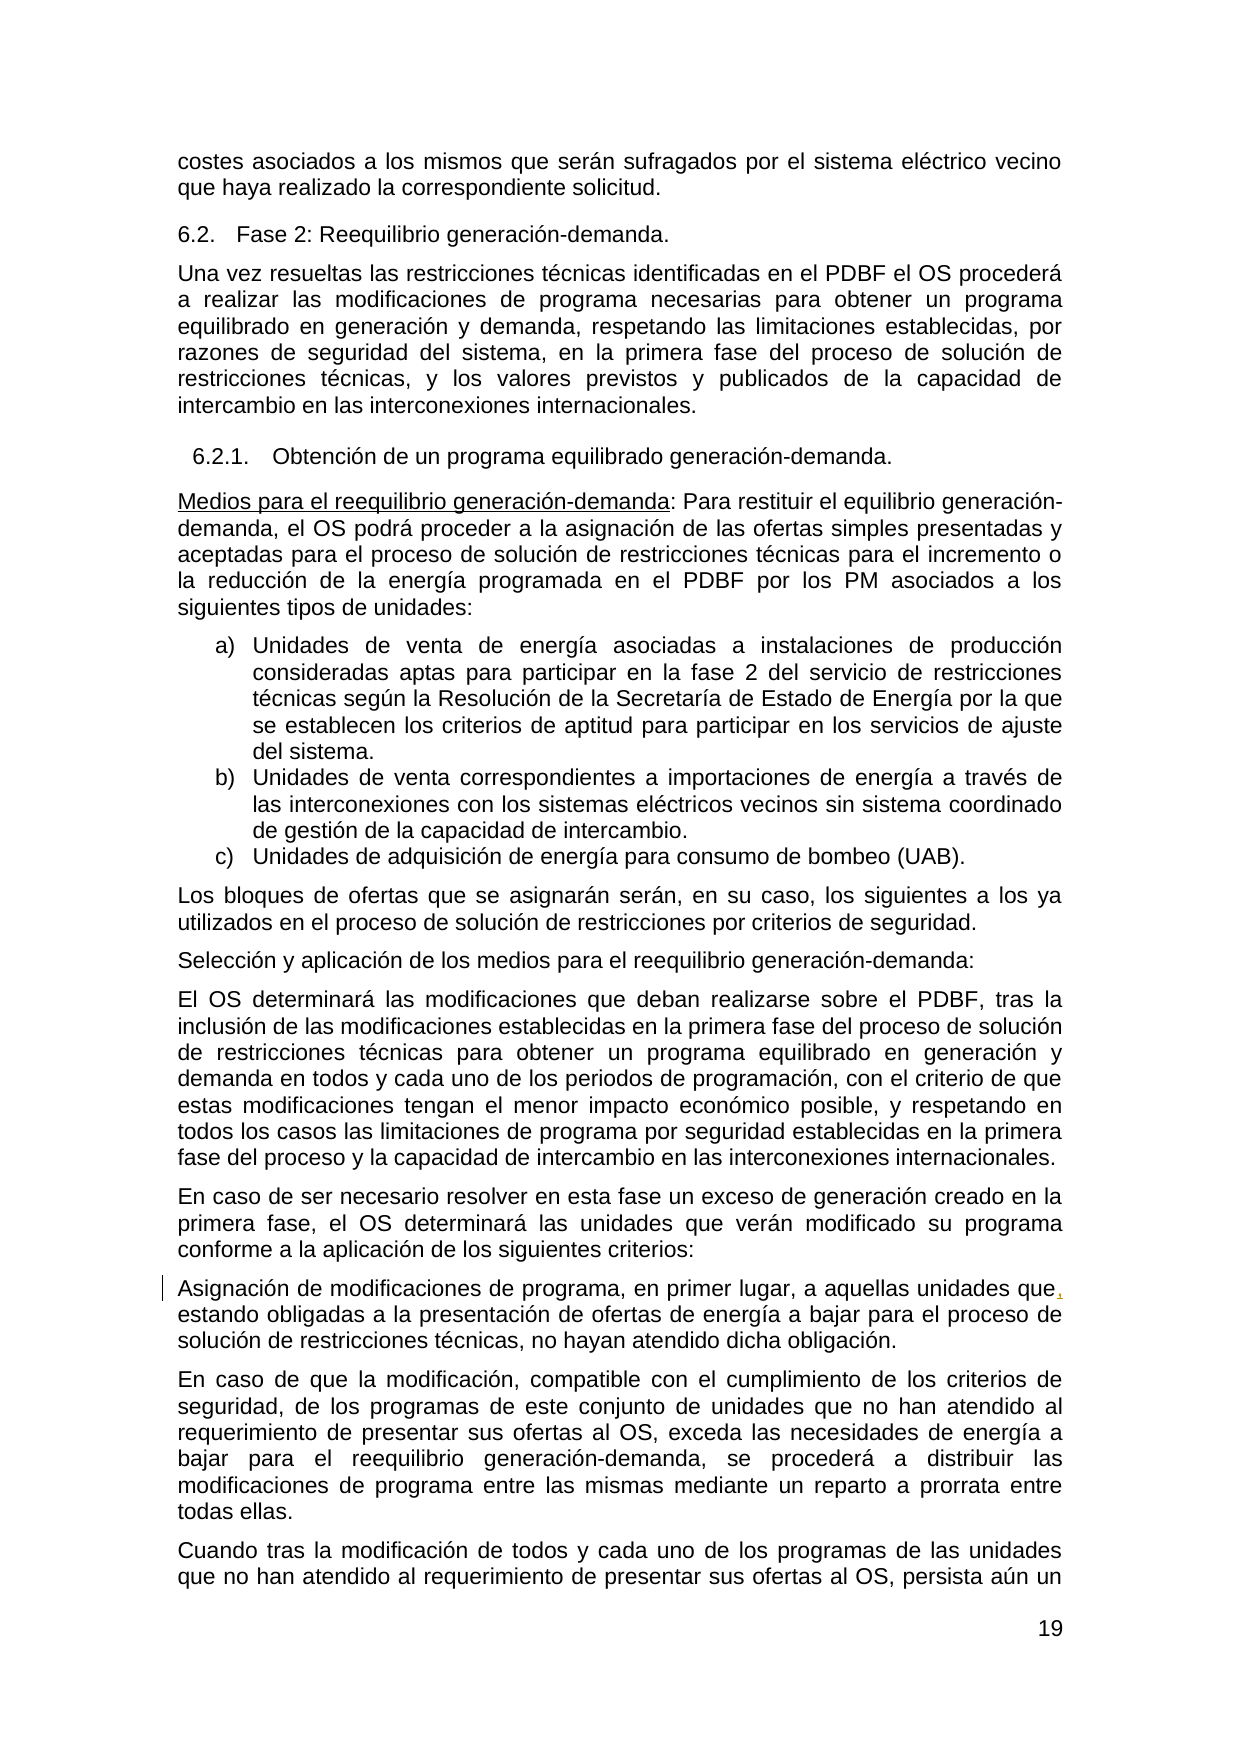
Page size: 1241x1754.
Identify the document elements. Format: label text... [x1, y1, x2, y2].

text Una vez resueltas las restricciones técnicas identificadas en el PDBF el OS procederá a realizar las modificaciones de programa necesarias para obtener un programa equilibrado en generación y demanda, respetando las limitaciones establecidas, por razones de seguridad del sistema, en la primera fase del proceso de solución de restricciones técnicas, y los valores previstos y publicados de la capacidad de intercambio en las interconexiones internacionales. [177, 260, 1063, 418]
text En caso de que la modificación, compatible con el cumplimiento de los criterios de seguridad, de los programas de este conjunto de unidades que no han atendido al requerimiento de presentar sus ofertas al OS, exceda las necesidades de energía a bajar para el reequilibrio generación-demanda, se procederá a distribuir las modificaciones de programa entre las mismas mediante un reparto a prorrata entre todas ellas. [177, 1366, 1063, 1524]
list Unidades de venta correspondientes a importaciones de energía a través de las interconexiones con los sistemas eléctricos vecinos sin sistema coordinado de gestión de la capacidad de intercambio. [215, 764, 1063, 843]
list Unidades de venta de energía asociadas a instalaciones de producción consideradas aptas para participar en la fase 2 del servicio de restricciones técnicas según la Resolución de la Secretaría de Estado de Energía por la que se establecen los criterios de aptitud para participar en los servicios de ajuste del sistema. [215, 632, 1063, 764]
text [177, 1537, 1063, 1590]
text Medios para el reequilibrio generación-demanda: Para restituir el equilibrio generación-demanda, el OS podrá proceder a la asignación de las ofertas simples presentadas y aceptadas para el proceso de solución de restricciones técnicas para el incremento o la reducción de la energía programada en el PDBF por los PM asociados a los siguientes tipos de unidades: [177, 488, 1063, 620]
text Los bloques de ofertas que se asignarán serán, en su caso, los siguientes a los ya utilizados en el proceso de solución de restricciones por criterios de seguridad. [177, 882, 1063, 935]
text En caso de ser necesario resolver en esta fase un exceso de generación creado en la primera fase, el OS determinará las unidades que verán modificado su programa conforme a la aplicación de los siguientes criterios: [177, 1183, 1063, 1262]
text El OS determinará las modificaciones que deban realizarse sobre el PDBF, tras la inclusión de las modificaciones establecidas en la primera fase del proceso de solución de restricciones técnicas para obtener un programa equilibrado en generación y demanda en todos y cada uno de los periodos de programación, con el criterio de que estas modificaciones tengan el menor impacto económico posible, y respetando en todos los casos las limitaciones de programa por seguridad establecidas en la primera fase del proceso y la capacidad de intercambio en las interconexiones internacionales. [177, 986, 1063, 1171]
subtitle Fase 2: Reequilibrio generación-demanda. [177, 221, 1063, 247]
text Selección y aplicación de los medios para el reequilibrio generación-demanda: [177, 947, 1063, 974]
list Unidades de adquisición de energía para consumo de bombeo (UAB). [215, 843, 1063, 870]
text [177, 148, 1063, 200]
text Asignación de modificaciones de programa, en primer lugar, a aquellas unidades que estando obligadas a la presentación de ofertas de energía a bajar para el proceso de solución de restricciones técnicas, no hayan atendido dicha obligación. [177, 1275, 1063, 1354]
subtitle Obtención de un programa equilibrado generación-demanda. [192, 443, 1063, 469]
